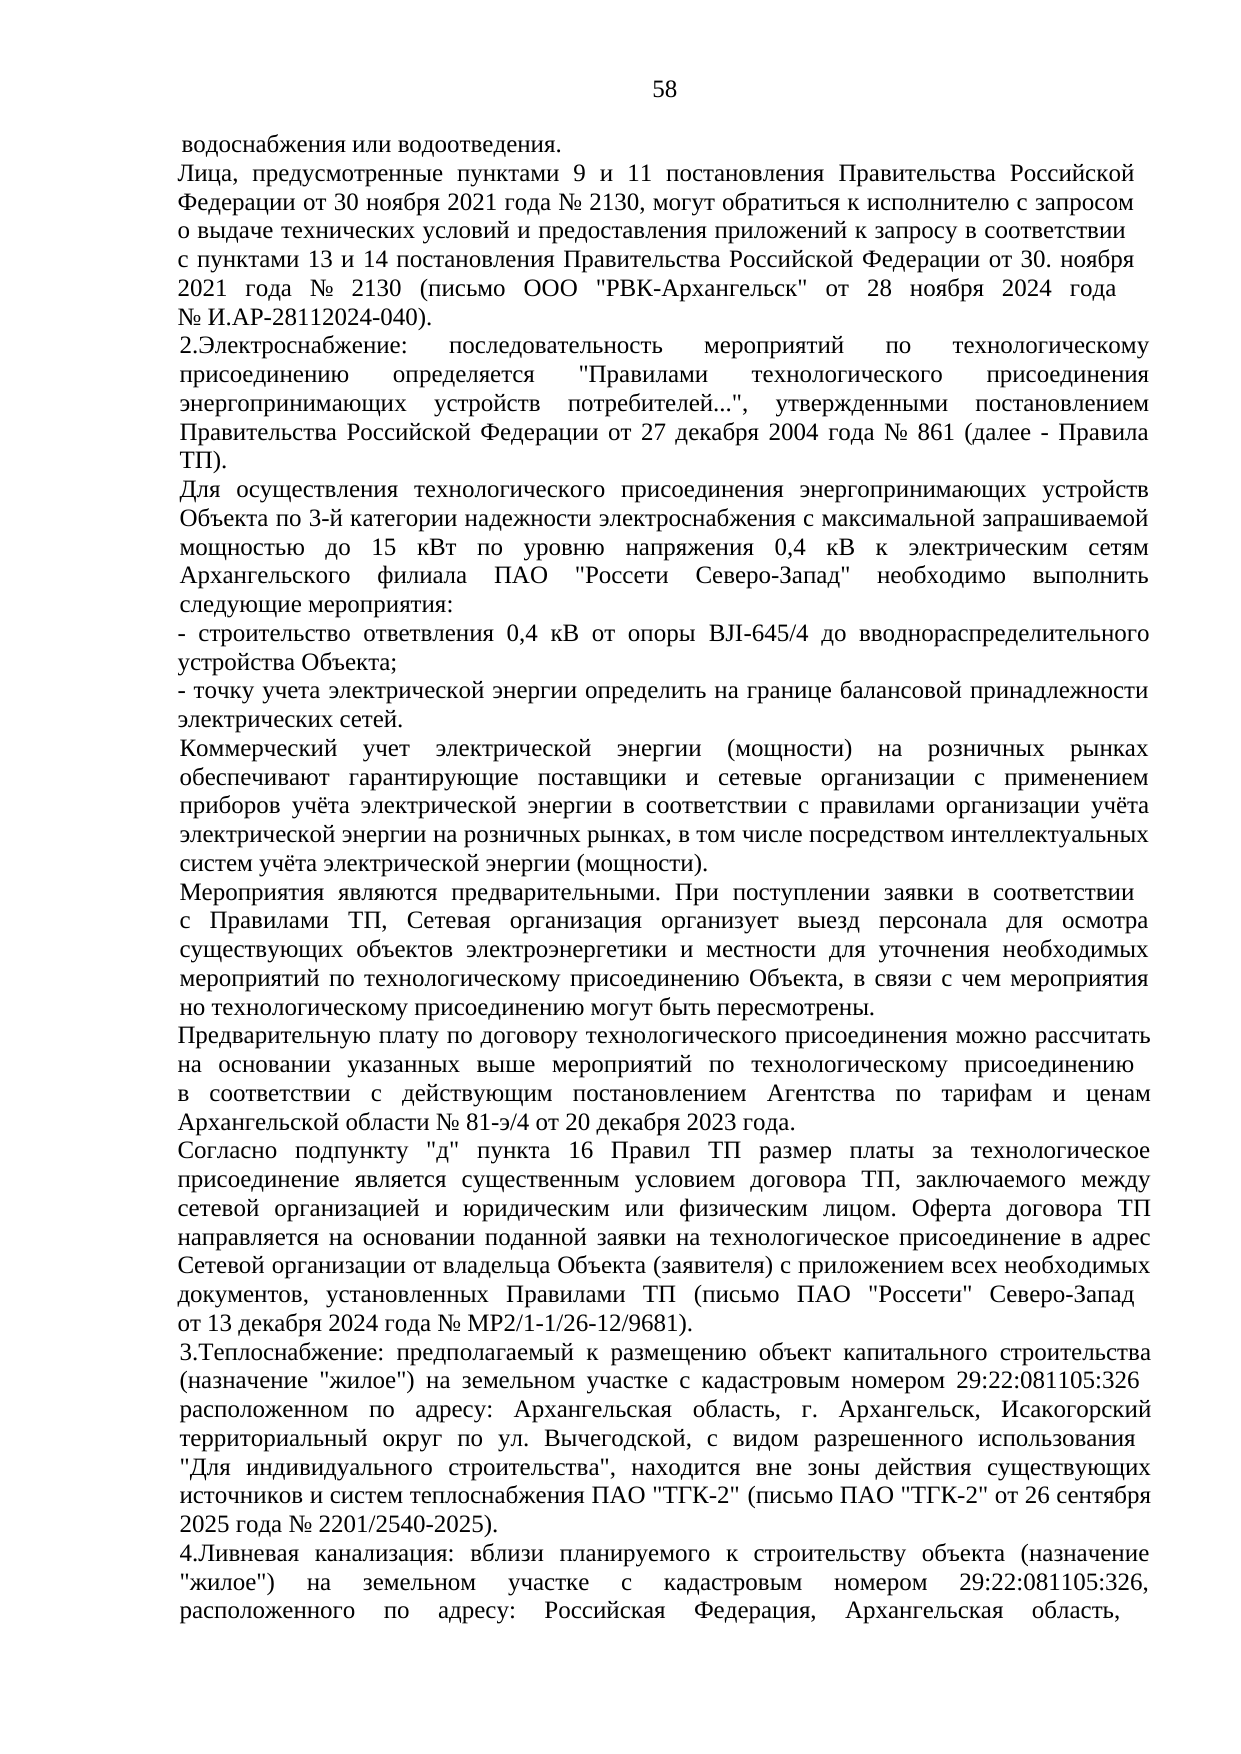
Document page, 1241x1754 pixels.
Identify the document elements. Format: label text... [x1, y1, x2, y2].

text - строительство ответвления 0,4 кВ от опоры BJI-645/4 до вводнораспределительного устройства Объекта; [177, 618, 1149, 676]
text Мероприятия являются предварительными. При поступлении заявки в соответствии с Правилами ТП, Сетевая организация организует выезд персонала для осмотра существующих объектов электроэнергетики и местности для уточнения необходимых мероприятий по технологическому присоединению Объекта, в связи с чем мероприятия но технологическому присоединению могут быть пересмотрены. [179, 877, 1149, 1021]
text Для осуществления технологического присоединения энергопринимающих устройств Объекта по 3-й категории надежности электроснабжения с максимальной запрашиваемой мощностью до 15 кВт по уровню напряжения 0,4 кВ к электрическим сетям Архангельского филиала ПАО "Россети Северо-Запад" необходимо выполнить следующие мероприятия: [179, 474, 1149, 618]
text - точку учета электрической энергии определить на границе балансовой принадлежности электрических сетей. [177, 676, 1149, 733]
text 3.Теплоснабжение: предполагаемый к размещению объект капитального строительства (назначение "жилое") на земельном участке с кадастровым номером 29:22:081105:326 расположенном по адресу: Архангельская область, г. Архангельск, Исакогорский территориальный округ по ул. Вычегодской, с видом разрешенного использования "Для индивидуального строительства", находится вне зоны действия существующих источников и систем теплоснабжения ПАО "ТГК-2" (письмо ПАО "ТГК-2" от 26 сентября 2025 года № 2201/2540-2025). [179, 1337, 1152, 1538]
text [181, 131, 1149, 158]
text 2.Электроснабжение: последовательность мероприятий по технологическому присоединению определяется "Правилами технологического присоединения энергопринимающих устройств потребителей...", утвержденными постановлением Правительства Российской Федерации от 27 декабря 2004 года № 861 (далее - Правила ТП). [179, 331, 1149, 474]
text Коммерческий учет электрической энергии (мощности) на розничных рынках обеспечивают гарантирующие поставщики и сетевые организации с применением приборов учёта электрической энергии в соответствии с правилами организации учёта электрической энергии на розничных рынках, в том числе посредством интеллектуальных систем учёта электрической энергии (мощности). [179, 733, 1149, 877]
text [179, 1538, 1149, 1624]
text Согласно подпункту "д" пункта 16 Правил ТП размер платы за технологическое присоединение является существенным условием договора ТП, заключаемого между сетевой организацией и юридическим или физическим лицом. Оферта договора ТП направляется на основании поданной заявки на технологическое присоединение в адрес Сетевой организации от владельца Объекта (заявителя) с приложением всех необходимых документов, установленных Правилами ТП (письмо ПАО "Россети" Северо-Запад от 13 декабря 2024 года № МР2/1-1/26-12/9681). [177, 1136, 1152, 1337]
text Лица, предусмотренные пунктами 9 и 11 постановления Правительства Российской Федерации от 30 ноября 2021 года № 2130, могут обратиться к исполнителю с запросом о выдаче технических условий и предоставления приложений к запросу в соответствии с пунктами 13 и 14 постановления Правительства Российской Федерации от 30. ноября 2021 года № 2130 (письмо ООО "РВК-Архангельск" от 28 ноября 2024 года № И.АР-28112024-040). [177, 158, 1135, 331]
text Предварительную плату по договору технологического присоединения можно рассчитать на основании указанных выше мероприятий по технологическому присоединению в соответствии с действующим постановлением Агентства по тарифам и ценам Архангельской области № 81-э/4 от 20 декабря 2023 года. [177, 1021, 1152, 1136]
